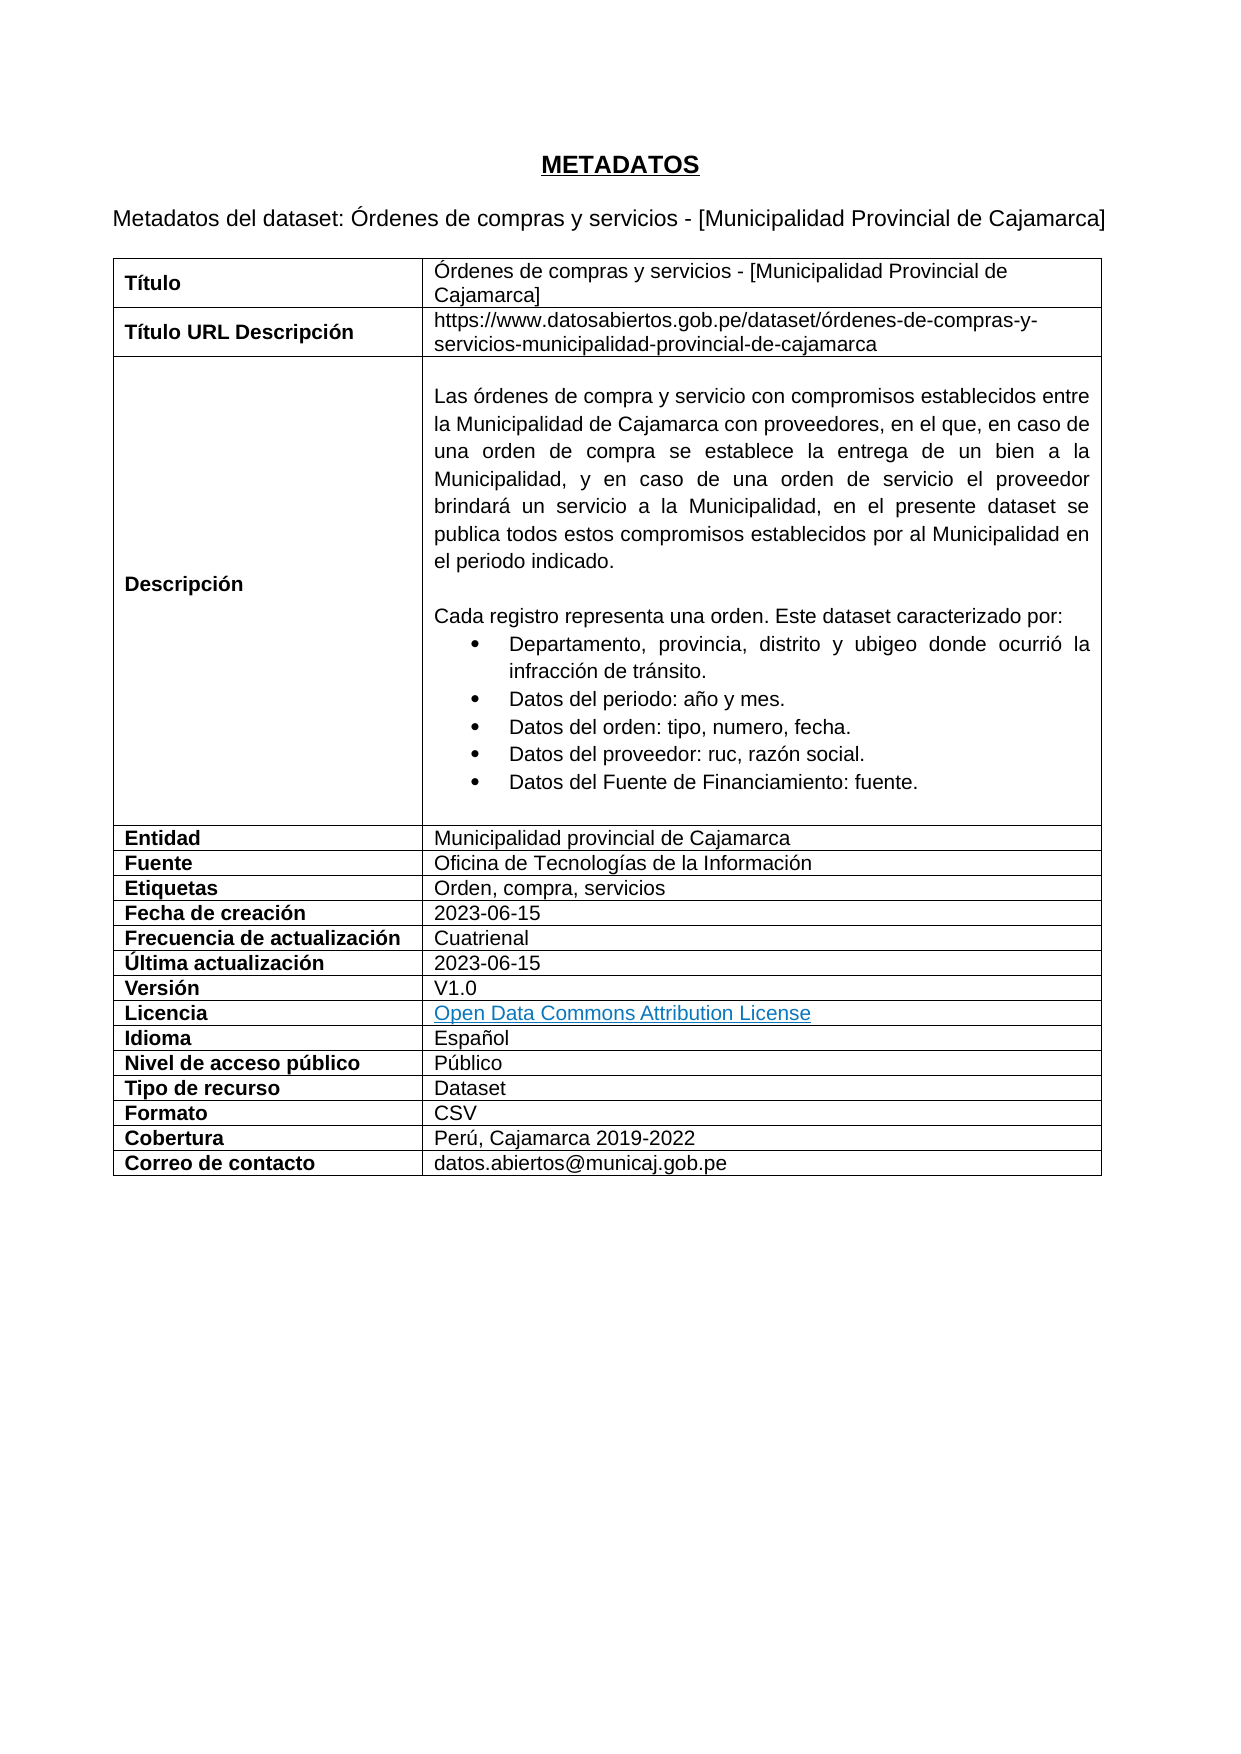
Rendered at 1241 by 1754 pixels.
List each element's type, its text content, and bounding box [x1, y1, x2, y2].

table_cell Frecuencia de actualización [114, 926, 422, 950]
table_cell Nivel de acceso público [114, 1051, 422, 1075]
table_cell Cobertura [114, 1126, 422, 1150]
table_header Órdenes de compras y servicios - [Municipalidad Provincial de Cajamarca] [423, 259, 1101, 307]
table_cell Entidad [114, 826, 422, 850]
table_cell Público [423, 1051, 1101, 1075]
table_cell Las órdenes de compra y servicio con compromisos establecidos entre la Municipalidad de Cajamarca con proveedores, en el que, en caso de una orden de compra se establece la entrega de un bien a la Municipalidad, y en caso de una orden de servicio el proveedor brindará un servicio a la Municipalidad, en el presente dataset se publica todos estos compromisos establecidos por al Municipalidad en el periodo indicado. Cada registro representa una orden. Este dataset caracterizado por: Departamento, provincia, distrito y ubigeo donde ocurrió la infracción de tránsito. Datos del periodo: año y mes. Datos del orden: tipo, numero, fecha. Datos del proveedor: ruc, razón social. Datos del Fuente de Financiamiento: fuente. [423, 357, 1101, 825]
table_cell Open Data Commons Attribution License [423, 1001, 1101, 1025]
table_cell Dataset [423, 1076, 1101, 1100]
table_cell Fecha de creación [114, 901, 422, 925]
table_cell Cuatrienal [423, 926, 1101, 950]
table_cell Municipalidad provincial de Cajamarca [423, 826, 1101, 850]
table_cell V1.0 [423, 976, 1101, 1000]
table_cell Español [423, 1026, 1101, 1050]
table_cell Tipo de recurso [114, 1076, 422, 1100]
table_cell Licencia [114, 1001, 422, 1025]
table_cell Perú, Cajamarca 2019-2022 [423, 1126, 1101, 1150]
table_cell 2023-06-15 [423, 901, 1101, 925]
table_header Título [114, 259, 422, 307]
table_cell Fuente [114, 851, 422, 875]
table_cell datos.abiertos@municaj.gob.pe [423, 1151, 1101, 1175]
table_cell Correo de contacto [114, 1151, 422, 1175]
table_cell Orden, compra, servicios [423, 876, 1101, 900]
table_cell Formato [114, 1101, 422, 1125]
table_cell Idioma [114, 1026, 422, 1050]
table_cell CSV [423, 1101, 1101, 1125]
table_cell Título URL Descripción [114, 308, 422, 356]
text METADATOS [112, 150, 1128, 179]
table_cell Oficina de Tecnologías de la Información [423, 851, 1101, 875]
table_cell 2023-06-15 [423, 951, 1101, 975]
table_cell Etiquetas [114, 876, 422, 900]
table_cell Descripción [114, 357, 422, 825]
table_cell Versión [114, 976, 422, 1000]
table_cell https://www.datosabiertos.gob.pe/dataset/órdenes-de-compras-y-servicios-municipalidad-provincial-de-cajamarca [423, 308, 1101, 356]
text Metadatos del dataset: Órdenes de compras y servicios - [Municipalidad Provincial de Cajamarca] [112, 205, 1128, 231]
table_cell Última actualización [114, 951, 422, 975]
